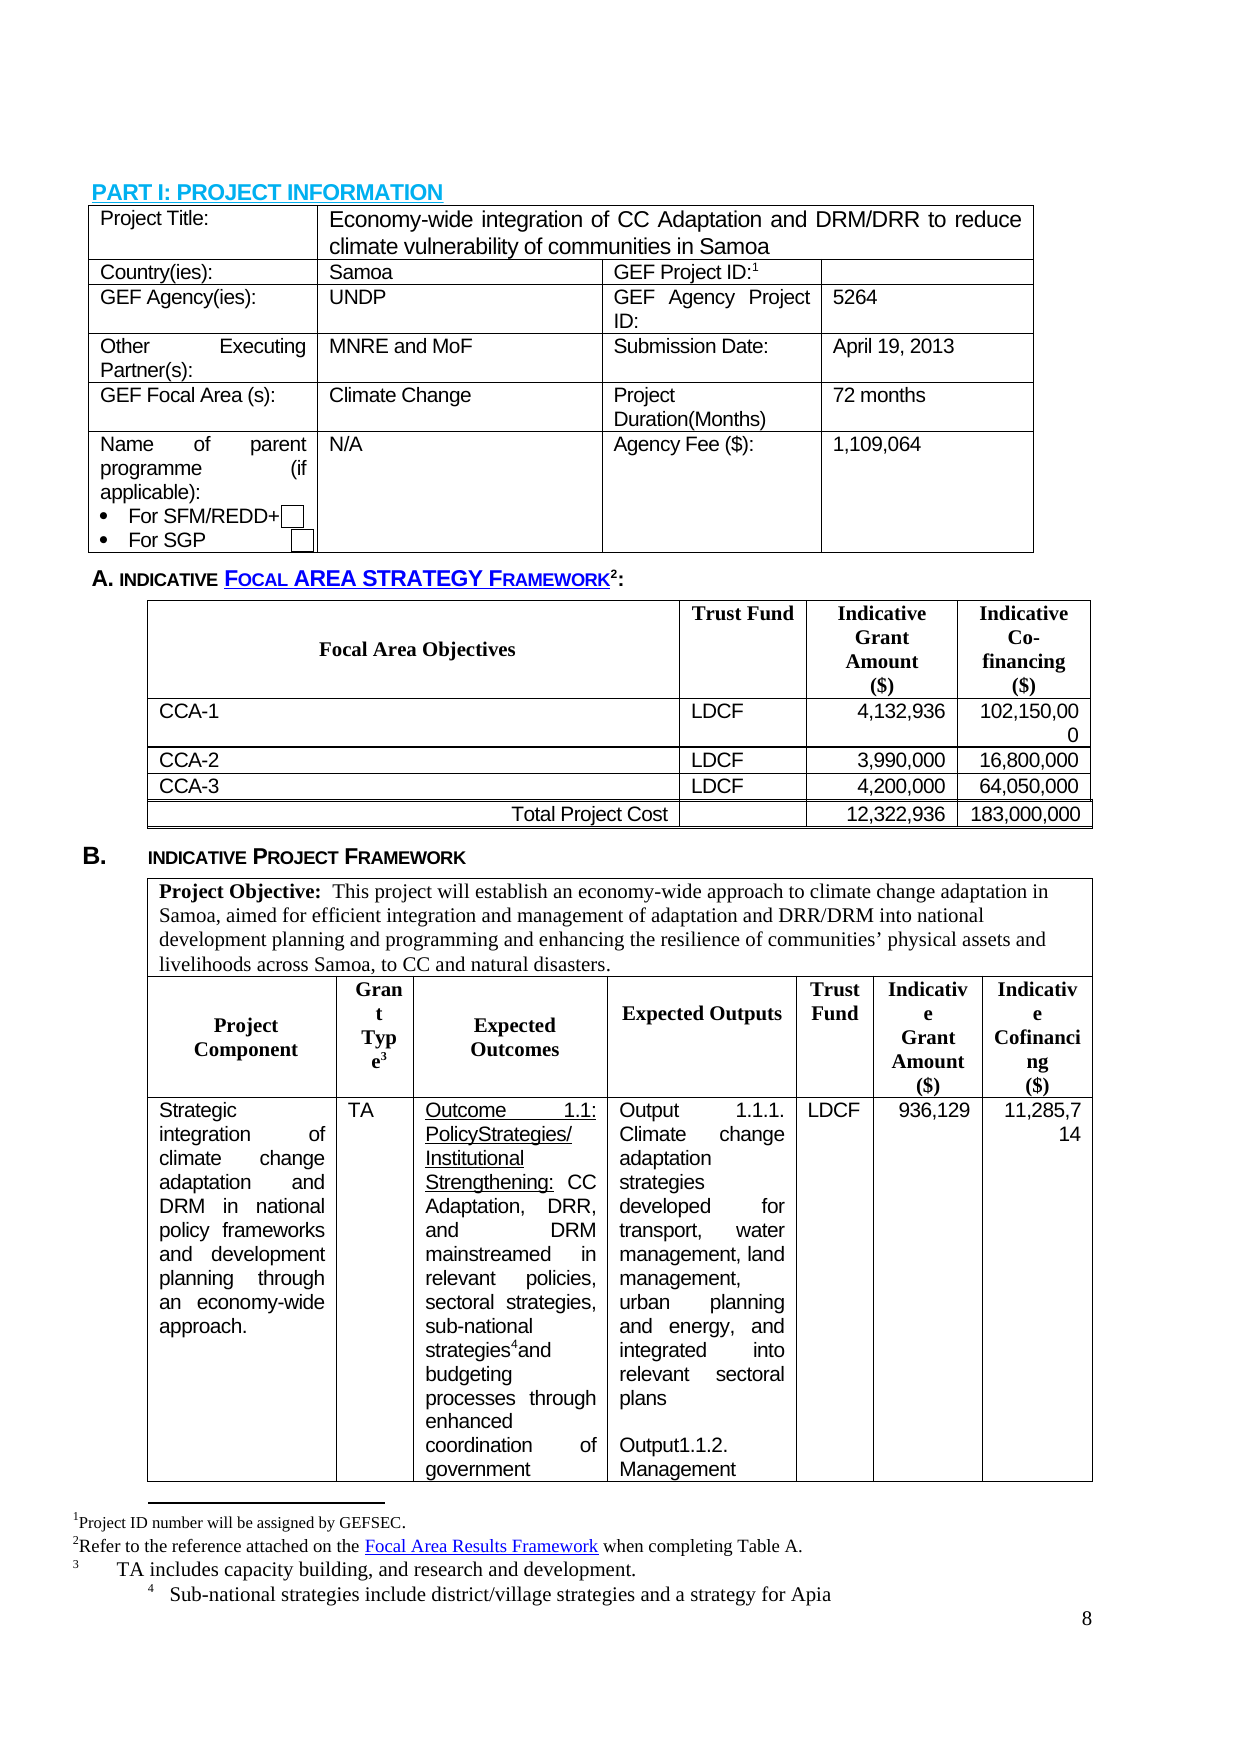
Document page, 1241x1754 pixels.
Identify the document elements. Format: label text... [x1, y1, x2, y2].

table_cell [414, 1098, 607, 1481]
table_header Indicative Co-financing ($) [958, 601, 1090, 697]
table_cell Country(ies): [89, 260, 317, 284]
table_cell Submission Date: [603, 334, 821, 382]
table_cell Indicative Cofinancing ($) [983, 977, 1092, 1097]
table_cell Samoa [318, 260, 602, 284]
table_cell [983, 1098, 1092, 1481]
table_cell TA [337, 1098, 413, 1481]
text PART I: Project Information [91, 179, 1092, 205]
table_cell GEF Agency(ies): [89, 285, 317, 333]
table_cell LDCF [680, 699, 806, 746]
table_cell Expected Outcomes [414, 977, 607, 1097]
table_cell 4,132,936 [807, 699, 957, 746]
table_cell 183,000,000 [958, 802, 1092, 826]
table_cell Name of parent programme (if applicable): For SFM/REDD+ For SGP [89, 432, 317, 552]
table_cell Expected Outputs [608, 977, 796, 1097]
table_cell 102,150,000 [958, 699, 1090, 746]
table_cell Trust Fund [797, 977, 873, 1097]
table_header Indicative Grant Amount ($) [807, 601, 957, 697]
table_cell UNDP [318, 285, 602, 333]
table_cell Total Project Cost [148, 802, 679, 826]
table_cell GEF Project ID: [603, 260, 821, 284]
table_cell LDCF [797, 1098, 873, 1481]
table_cell [680, 802, 806, 826]
table_cell Climate Change [318, 383, 602, 431]
table_cell CCA-1 [148, 699, 679, 746]
table_cell 936,129 900,000 [874, 1098, 982, 1481]
table_header Project Objective: This project will establish an economy-wide approach to climate change adaptation in Samoa, aimed for efficient integration and management of adaptation and DRR/DRM into national development planning and programming and enhancing the resilience of communities’ physical assets and livelihoods across Samoa, to CC and natural disasters. [148, 879, 1092, 976]
table_cell 1,109,064 [822, 432, 1033, 552]
table_header Focal Area Objectives [148, 601, 679, 697]
table_cell 72 months [822, 383, 1033, 431]
text A. indicative Focal AREA STRATEGY Framework: [91, 565, 1092, 592]
table_cell GEF Focal Area (s): [89, 383, 317, 431]
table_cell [608, 1098, 796, 1481]
table_cell [822, 260, 1033, 284]
table_cell LDCF [680, 774, 806, 798]
table_cell MNRE and MoF [318, 334, 602, 382]
table_cell 4,200,000 [807, 774, 957, 798]
table_header Economy-wide integration of CC Adaptation and DRM/DRR to reduce climate vulnerability of communities in Samoa [318, 206, 1033, 259]
table_cell CCA-3 [148, 774, 679, 798]
table_cell 3,990,000 [807, 748, 957, 772]
table_cell Grant Type [337, 977, 413, 1097]
table_cell Project Duration(Months) [603, 383, 821, 431]
table_cell CCA-2 [148, 748, 679, 772]
list indicative Project Framework [82, 841, 1092, 870]
table_cell LDCF [680, 748, 806, 772]
table_cell Other Executing Partner(s): [89, 334, 317, 382]
table_header Project Title: [89, 206, 317, 259]
table_cell Project Component [148, 977, 336, 1097]
table_cell N/A [318, 432, 602, 552]
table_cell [148, 1098, 336, 1481]
table_cell 12,322,936 [807, 802, 957, 826]
table_cell Agency Fee ($): [603, 432, 821, 552]
table_cell 64,050,000 [958, 774, 1090, 798]
table_cell GEF Agency Project ID: [603, 285, 821, 333]
table_cell April 19, 2013 [822, 334, 1033, 382]
table_cell 5264 [822, 285, 1033, 333]
table_cell Indicative Grant Amount ($) [874, 977, 982, 1097]
table_header Trust Fund [680, 601, 806, 697]
table_cell 16,800,000 [958, 748, 1090, 772]
